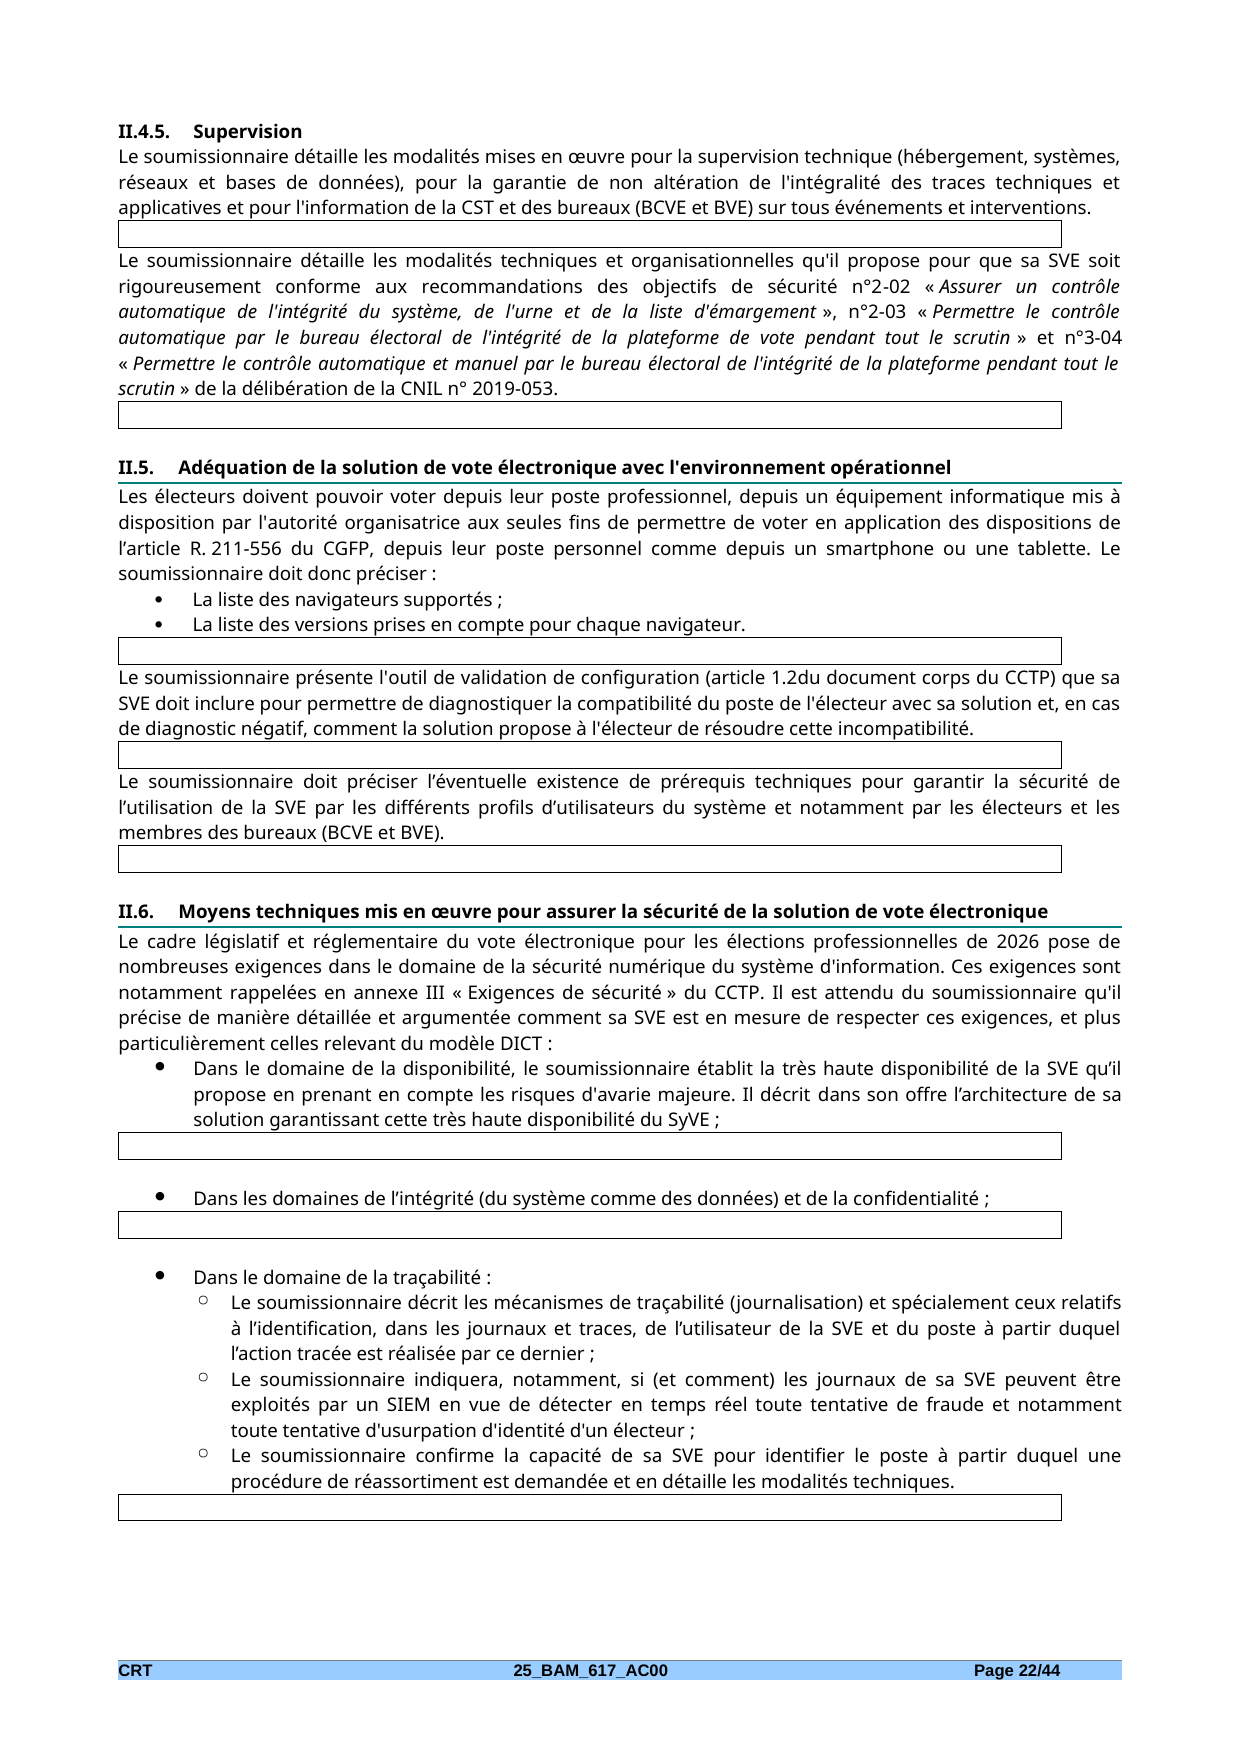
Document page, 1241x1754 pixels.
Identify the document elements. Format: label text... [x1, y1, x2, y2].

list Le soumissionnaire décrit les mécanismes de traçabilité (journalisation) et spécialement ceux relatifs à l’identification, dans les journaux et traces, de l’utilisateur de la SVE et du poste à partir duquel l’action tracée est réalisée par ce dernier ; [193, 1289, 1122, 1366]
text Le cadre législatif et réglementaire du vote électronique pour les élections professionnelles de 2026 pose de nombreuses exigences dans le domaine de la sécurité numérique du système d'information. Ces exigences sont notamment rappelées en annexe III « Exigences de sécurité » du CCTP. Il est attendu du soumissionnaire qu'il précise de manière détaillée et argumentée comment sa SVE est en mesure de respecter ces exigences, et plus particulièrement celles relevant du modèle DICT : [118, 928, 1122, 1056]
list Dans le domaine de la traçabilité : [156, 1264, 1122, 1289]
table_header [119, 402, 1061, 427]
text Le soumissionnaire doit préciser l’éventuelle existence de prérequis techniques pour garantir la sécurité de l’utilisation de la SVE par les différents profils d’utilisateurs du système et notamment par les électeurs et les membres des bureaux (BCVE et BVE). [118, 769, 1122, 845]
table_header [119, 742, 1061, 768]
text Le soumissionnaire détaille les modalités mises en œuvre pour la supervision technique (hébergement, systèmes, réseaux et bases de données), pour la garantie de non altération de l'intégralité des traces techniques et applicatives et pour l'information de la CST et des bureaux (BCVE et BVE) sur tous événements et interventions. [118, 144, 1122, 220]
list La liste des versions prises en compte pour chaque navigateur. [155, 611, 1122, 637]
text Les électeurs doivent pouvoir voter depuis leur poste professionnel, depuis un équipement informatique mis à disposition par l'autorité organisatrice aux seules fins de permettre de voter en application des dispositions de l’article R. 211-556 du CGFP, depuis leur poste personnel comme depuis un smartphone ou une tablette. Le soumissionnaire doit donc préciser : [118, 484, 1122, 586]
table_header [119, 1133, 1061, 1159]
table_header [119, 846, 1061, 872]
table_header [119, 1212, 1061, 1237]
table_header [119, 221, 1061, 247]
list Dans le domaine de la disponibilité, le soumissionnaire établit la très haute disponibilité de la SVE qu’il propose en prenant en compte les risques d'avarie majeure. Il décrit dans son offre l’architecture de sa solution garantissant cette très haute disponibilité du SyVE ; [156, 1056, 1122, 1132]
table_header [119, 1495, 1061, 1520]
subtitle II.4.5. Supervision [118, 118, 1122, 144]
list Le soumissionnaire indiquera, notamment, si (et comment) les journaux de sa SVE peuvent être exploités par un SIEM en vue de détecter en temps réel toute tentative de fraude et notamment toute tentative d'usurpation d'identité d'un électeur ; [193, 1366, 1122, 1443]
text Le soumissionnaire détaille les modalités techniques et organisationnelles qu'il propose pour que sa SVE soit rigoureusement conforme aux recommandations des objectifs de sécurité n°2-02 « Assurer un contrôle automatique de l'intégrité du système, de l'urne et de la liste d'émargement », n°2-03 « Permettre le contrôle automatique par le bureau électoral de l'intégrité de la plateforme de vote pendant tout le scrutin » et n°3-04 « Permettre le contrôle automatique et manuel par le bureau électoral de l'intégrité de la plateforme pendant tout le scrutin » de la délibération de la CNIL n° 2019-053. [118, 248, 1122, 401]
table_header [119, 638, 1061, 663]
subtitle II.5. Adéquation de la solution de vote électronique avec l'environnement opérationnel [118, 454, 1122, 482]
subtitle II.6. Moyens techniques mis en œuvre pour assurer la sécurité de la solution de vote électronique [118, 898, 1122, 926]
list Le soumissionnaire confirme la capacité de sa SVE pour identifier le poste à partir duquel une procédure de réassortiment est demandée et en détaille les modalités techniques. [193, 1443, 1122, 1494]
list Dans les domaines de l’intégrité (du système comme des données) et de la confidentialité ; [156, 1185, 1122, 1211]
text Le soumissionnaire présente l'outil de validation de configuration (article 1.2du document corps du CCTP) que sa SVE doit inclure pour permettre de diagnostiquer la compatibilité du poste de l'électeur avec sa solution et, en cas de diagnostic négatif, comment la solution propose à l'électeur de résoudre cette incompatibilité. [118, 664, 1122, 741]
list La liste des navigateurs supportés ; [155, 586, 1122, 611]
